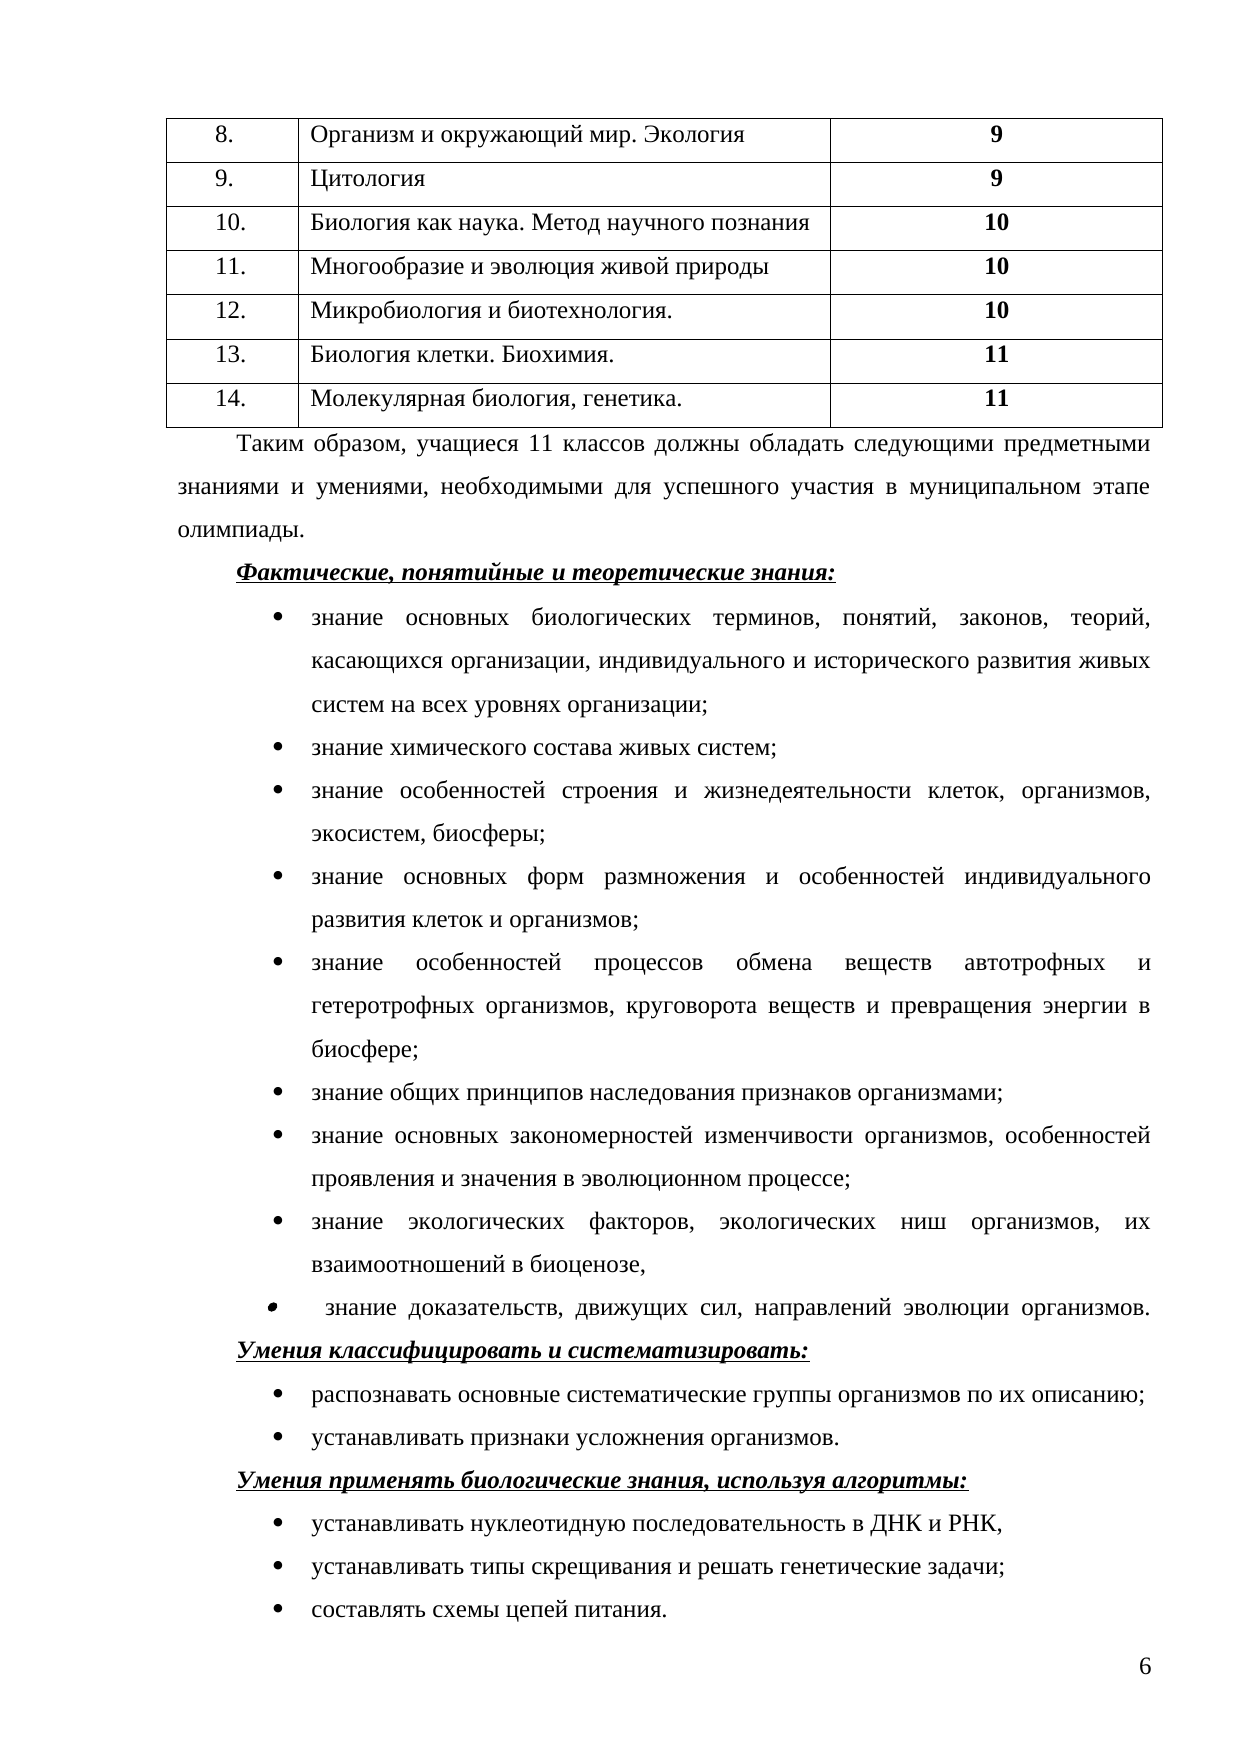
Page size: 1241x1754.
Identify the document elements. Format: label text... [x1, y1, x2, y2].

table_cell Микробиология и биотехнология. [299, 295, 830, 338]
list знание основных закономерностей изменчивости организмов, особенностей проявления и значения в эволюционном процессе; [274, 1120, 1152, 1192]
table_cell [167, 119, 298, 162]
table_cell [167, 384, 298, 427]
table_cell 9 [831, 119, 1162, 162]
list знание общих принципов наследования признаков организмами; [274, 1077, 1152, 1106]
list знание основных биологических терминов, понятий, законов, теорий, касающихся организации, индивидуального и исторического развития живых систем на всех уровнях организации; [274, 602, 1152, 717]
list знание экологических факторов, экологических ниш организмов, их взаимоотношений в биоценозе, [274, 1206, 1152, 1278]
list знание особенностей процессов обмена веществ автотрофных и гетеротрофных организмов, круговорота веществ и превращения энергии в биосфере; [274, 947, 1152, 1062]
table_cell Биология клетки. Биохимия. [299, 340, 830, 382]
list устанавливать признаки усложнения организмов. [274, 1422, 1152, 1451]
list распознавать основные систематические группы организмов по их описанию; [274, 1379, 1152, 1407]
table_cell [167, 163, 298, 206]
table_cell [167, 207, 298, 250]
table_cell 10 [831, 207, 1162, 250]
table_cell Молекулярная биология, генетика. [299, 384, 830, 427]
table_cell Многообразие и эволюция живой природы [299, 251, 830, 294]
table_cell 11 [831, 340, 1162, 382]
table_cell [167, 295, 298, 338]
table_cell 11 [831, 384, 1162, 427]
list знание химического состава живых систем; [274, 732, 1152, 761]
text Таким образом, учащиеся 11 классов должны обладать следующими предметными знаниями и умениями, необходимыми для успешного участия в муниципальном этапе олимпиады. [177, 428, 1152, 543]
table_cell 10 [831, 295, 1162, 338]
table_cell Биология как наука. Метод научного познания [299, 207, 830, 250]
list знание особенностей строения и жизнедеятельности клеток, организмов, экосистем, биосферы; [274, 775, 1152, 847]
list устанавливать нуклеотидную последовательность в ДНК и РНК, [274, 1508, 1152, 1537]
table_cell [167, 340, 298, 382]
list устанавливать типы скрещивания и решать генетические задачи; [274, 1551, 1152, 1580]
table_cell 10 [831, 251, 1162, 294]
list знание основных форм размножения и особенностей индивидуального развития клеток и организмов; [274, 861, 1152, 933]
table_cell 9 [831, 163, 1162, 206]
list составлять схемы цепей питания. [274, 1594, 1152, 1623]
list знание доказательств, движущих сил, направлений эволюции организмов. Умения классифицировать и систематизировать: [236, 1292, 1152, 1364]
table_cell [167, 251, 298, 294]
text Фактические, понятийные и теоретические знания: [236, 557, 1152, 586]
text Умения применять биологические знания, используя алгоритмы: [236, 1465, 1152, 1494]
table_cell Цитология [299, 163, 830, 206]
table_cell Организм и окружающий мир. Экология [299, 119, 830, 162]
